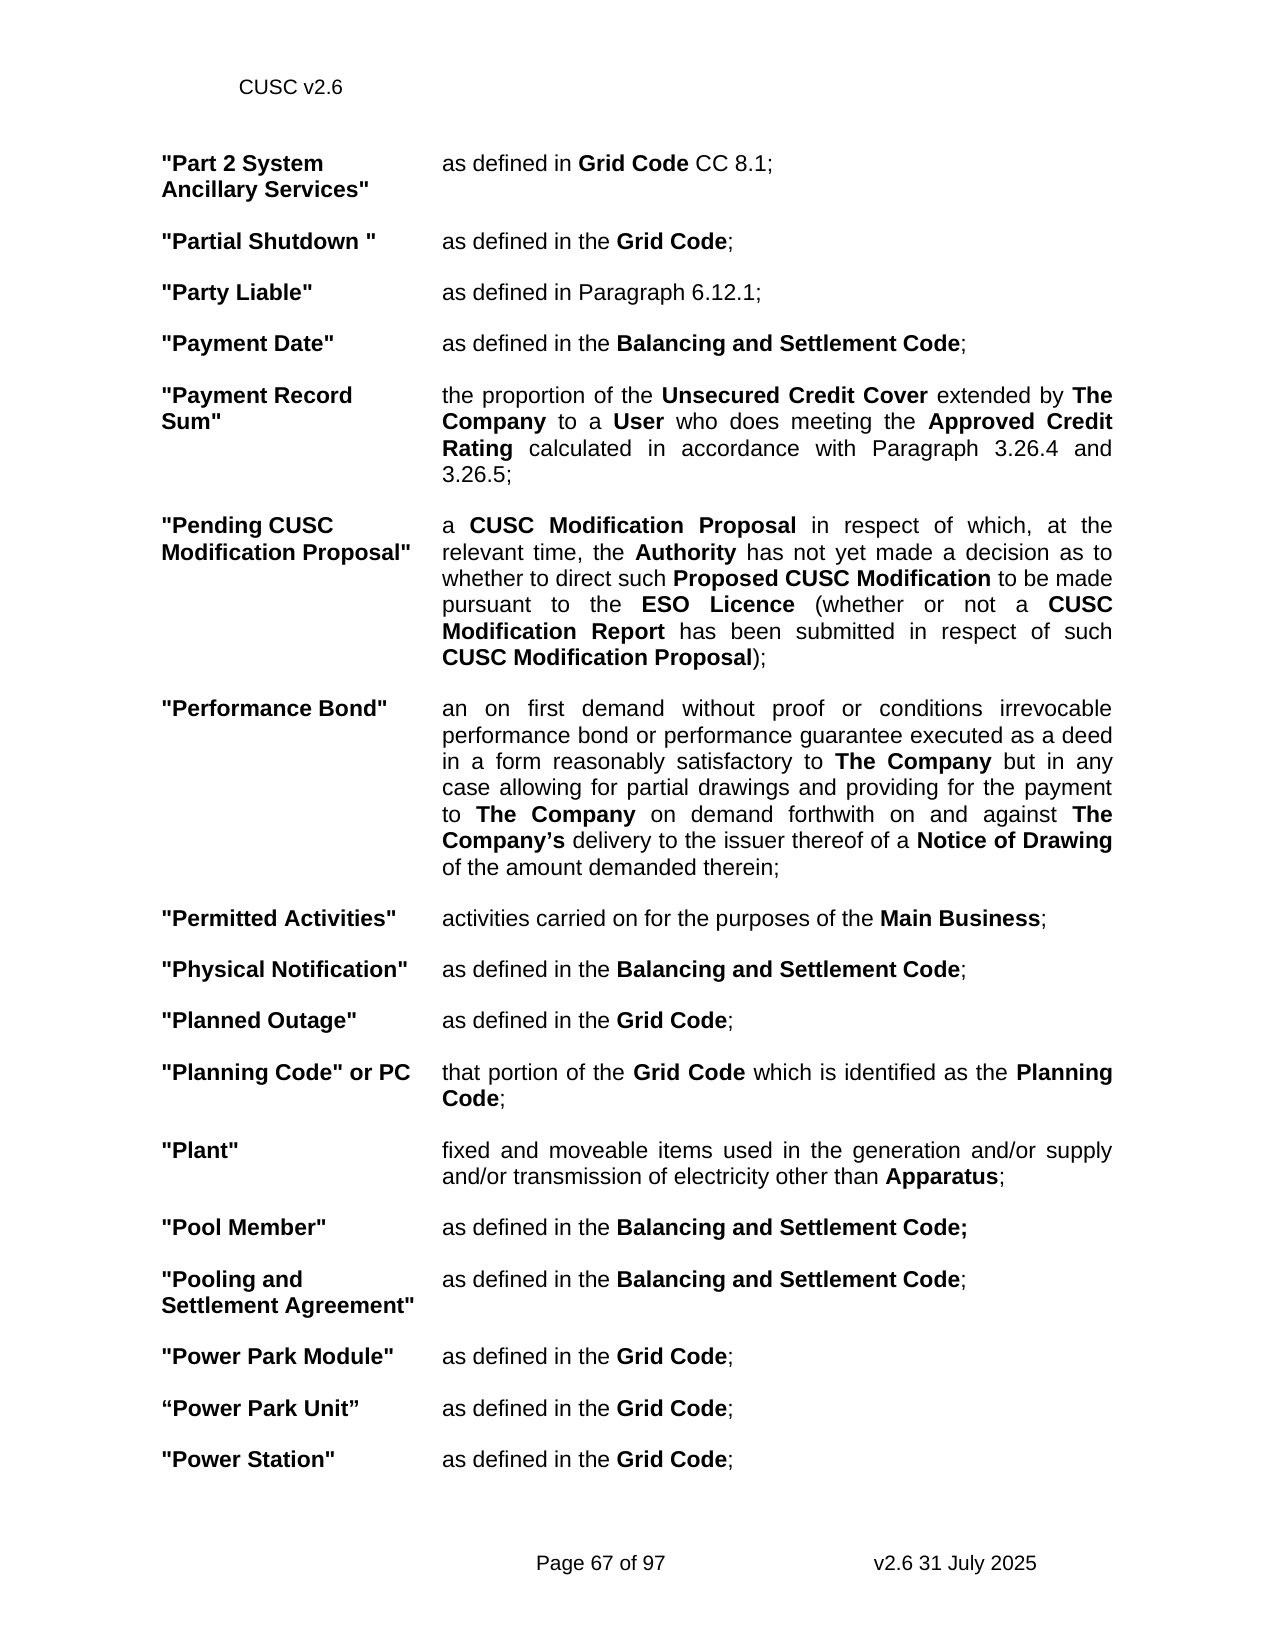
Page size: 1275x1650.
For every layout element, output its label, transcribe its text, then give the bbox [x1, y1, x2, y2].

table_cell "Planned Outage" [150, 1008, 431, 1059]
table_cell as defined in the Grid Code; [431, 1008, 1124, 1059]
table_cell "Party Liable" [150, 279, 431, 330]
table_cell "Plant" [150, 1137, 431, 1214]
table_cell as defined in Paragraph 6.12.1; [431, 279, 1124, 330]
table_cell "Part 2 System Ancillary Services" [150, 150, 431, 228]
table_cell as defined in the Balancing and Settlement Code; [431, 1266, 1124, 1343]
table_cell an on first demand without proof or conditions irrevocable performance bond or performance guarantee executed as a deed in a form reasonably satisfactory to The Company but in any case allowing for partial drawings and providing for the payment to The Company on demand forthwith on and against The Company’s delivery to the issuer thereof of a Notice of Drawing of the amount demanded therein; [431, 695, 1124, 905]
table_cell "Partial Shutdown " [150, 228, 431, 279]
table_cell "Pool Member" [150, 1214, 431, 1266]
table_cell fixed and moveable items used in the generation and/or supply and/or transmission of electricity other than Apparatus; [431, 1137, 1124, 1214]
table_cell "Planning Code" or PC [150, 1059, 431, 1137]
table_cell "Pending CUSC Modification Proposal" [150, 512, 431, 695]
table_cell as defined in the Grid Code; [431, 1395, 1124, 1446]
table_cell as defined in the Balancing and Settlement Code; [431, 1214, 1124, 1266]
table_cell "Permitted Activities" [150, 905, 431, 956]
table_cell "Performance Bond" [150, 695, 431, 905]
table_cell as defined in the Balancing and Settlement Code; [431, 330, 1124, 382]
table_cell "Payment Date" [150, 330, 431, 382]
table_cell that portion of the Grid Code which is identified as the Planning Code; [431, 1059, 1124, 1137]
table_cell as defined in the Balancing and Settlement Code; [431, 956, 1124, 1007]
table_cell as defined in the Grid Code; [431, 1343, 1124, 1395]
table_cell "Power Station" [150, 1446, 431, 1497]
table_cell activities carried on for the purposes of the Main Business; [431, 905, 1124, 956]
table_cell "Power Park Module" [150, 1343, 431, 1395]
table_cell as defined in the Grid Code; [431, 228, 1124, 279]
table_cell “Power Park Unit” [150, 1395, 431, 1446]
table_cell as defined in the Grid Code; [431, 1446, 1124, 1497]
table_cell "Physical Notification" [150, 956, 431, 1007]
table_cell "Pooling and Settlement Agreement" [150, 1266, 431, 1343]
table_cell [431, 150, 1124, 228]
table_cell "Payment Record Sum" [150, 382, 431, 512]
table_cell the proportion of the Unsecured Credit Cover extended by The Company to a User who does meeting the Approved Credit Rating calculated in accordance with Paragraph 3.26.4 and 3.26.5; [431, 382, 1124, 512]
table_cell a CUSC Modification Proposal in respect of which, at the relevant time, the Authority has not yet made a decision as to whether to direct such Proposed CUSC Modification to be made pursuant to the ESO Licence (whether or not a CUSC Modification Report has been submitted in respect of such CUSC Modification Proposal); [431, 512, 1124, 695]
